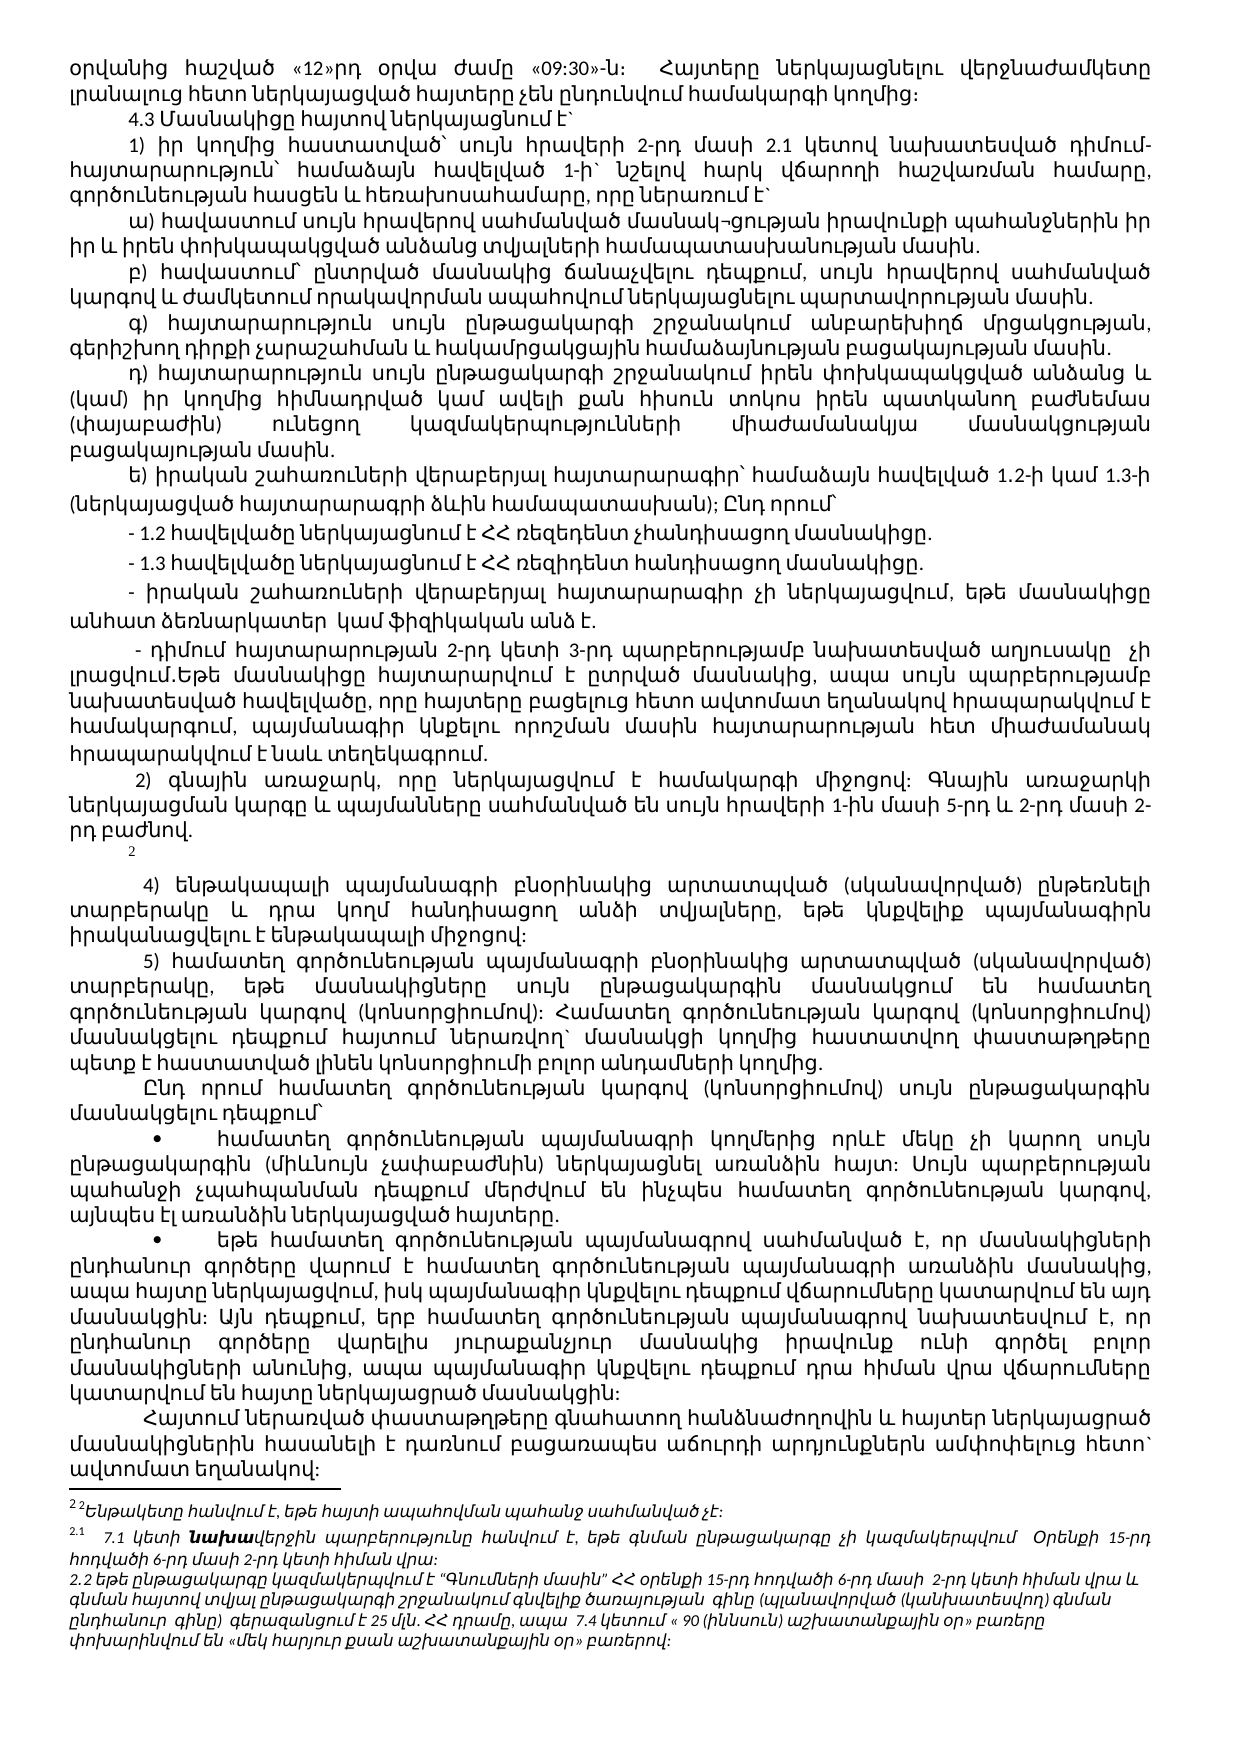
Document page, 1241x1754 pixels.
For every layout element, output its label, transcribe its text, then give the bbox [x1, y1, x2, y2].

text 4) ենթակապալի պայմանագրի բնօրինակից արտատպված (սկանավորված) ընթեռնելի տարբերակը և դրա կողմ հանդիսացող անձի տվյալները, եթե կնքվելիք պայմանագիրն իրականացվելու է ենթակապալի միջոցով: [69, 872, 1152, 948]
text 1) իր կողմից հաստատված՝ սույն հրավերի 2-րդ մասի 2.1 կետով նախատեսված դիմում-հայտարարություն՝ համաձայն հավելված 1-ի` նշելով հարկ վճարողի հաշվառման համարը, գործունեության հասցեն և հեռախոսահամարը, որը ներառում է` [69, 132, 1152, 208]
text բ) հավաստում՝ ընտրված մասնակից ճանաչվելու դեպքում, սույն հրավերով սահմանված կարգով և ժամկետում որակավորման ապահովում ներկայացնելու պարտավորության մասին. [69, 259, 1152, 310]
text 2) գնային առաջարկ, որը ներկայացվում է համակարգի միջոցով: Գնային առաջարկի ներկայացման կարգը և պայմանները սահմանված են սույն հրավերի 1-ին մասի 5-րդ և 2-րդ մասի 2-րդ բաժնով. [69, 767, 1152, 843]
text - դիմում հայտարարության 2-րդ կետի 3-րդ պարբերությամբ նախատեսված աղյուսակը չի լրացվում․Եթե մասնակիցը հայտարարվում է ըտրված մասնակից, ապա սույն պարբերությամբ նախատեսված հավելվածը, որը հայտերը բացելուց հետո ավտոմատ եղանակով հրապարակվում է համակարգում, պայմանագիր կնքելու որոշման մասին հայտարարության հետ միաժամանակ հրապարակվում է նաև տեղեկագրում. [69, 637, 1152, 767]
list եթե համատեղ գործունեության պայմանագրով սահմանված է, որ մասնակիցների ընդհանուր գործերը վարում է համատեղ գործունեության պայմանագրի առանձին մասնակից, ապա հայտը ներկայացվում, իսկ պայմանագիր կնքվելու դեպքում վճարումները կատարվում են այդ մասնակցին: Այն դեպքում, երբ համատեղ գործունեության պայմանագրով նախատեսվում է, որ ընդհանուր գործերը վարելիս յուրաքանչյուր մասնակից իրավունք ունի գործել բոլոր մասնակիցների անունից, ապա պայմանագիր կնքվելու դեպքում դրա հիման վրա վճարումները կատարվում են հայտը ներկայացրած մասնակցին: [69, 1228, 1152, 1406]
text 5) համատեղ գործունեության պայմանագրի բնօրինակից արտատպված (սկանավորված) տարբերակը, եթե մասնակիցները սույն ընթացակարգին մասնակցում են համատեղ գործունեության կարգով (կոնսորցիումով): Համատեղ գործունեության կարգով (կոնսորցիումով) մասնակցելու դեպքում հայտում ներառվող` մասնակցի կողմից հաստատվող փաստաթղթերը պետք է հաստատված լինեն կոնսորցիումի բոլոր անդամների կողմից. [69, 948, 1152, 1075]
text Հայտում ներառված փաստաթղթերը գնահատող հանձնաժողովին և հայտեր ներկայացրած մասնակիցներին հասանելի է դառնում բացառապես աճուրդի արդյունքներն ամփոփելուց հետո` ավտոմատ եղանակով: [69, 1406, 1152, 1482]
text ա) հավաստում սույն հրավերով սահմանված մասնակ¬ցության իրավունքի պահանջներին իր իր և իրեն փոխկապակցված անձանց տվյալների համապատասխանության մասին. [69, 208, 1152, 259]
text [69, 56, 1152, 106]
text - իրական շահառուների վերաբերյալ հայտարարագիր չի ներկայացվում, եթե մասնակիցը անհատ ձեռնարկատեր կամ ֆիզիկական անձ է. [69, 579, 1152, 633]
text դ) հայտարարություն սույն ընթացակարգի շրջանակում իրեն փոխկապակցված անձանց և (կամ) իր կողմից հիմնադրված կամ ավելի քան հիսուն տոկոս իրեն պատկանող բաժնեմաս (փայաբաժին) ունեցող կազմակերպությունների միաժամանակյա մասնակցության բացակայության մասին. [69, 361, 1152, 462]
text - 1.3 հավելվածը ներկայացնում է ՀՀ ռեզիդենտ հանդիսացող մասնակիցը. [69, 550, 1152, 575]
text Ընդ որում համատեղ գործունեության կարգով (կոնսորցիումով) սույն ընթացակարգին մասնակցելու դեպքում՝ [69, 1075, 1152, 1126]
text ե) իրական շահառուների վերաբերյալ հայտարարագիր՝ համաձայն հավելված 1․2-ի կամ 1.3-ի (ներկայացված հայտարարագրի ձևին համապատասխան); Ընդ որում՝ [69, 462, 1152, 517]
text - 1.2 հավելվածը ներկայացնում է ՀՀ ռեզեդենտ չհանդիսացող մասնակիցը. [69, 521, 1152, 546]
text գ) հայտարարություն սույն ընթացակարգի շրջանակում անբարեխիղճ մրցակցության, գերիշխող դիրքի չարաշահման և հակամրցակցային համաձայնության բացակայության մասին. [69, 310, 1152, 361]
text 4.3 Մասնակիցը հայտով ներկայացնում է` [69, 106, 1152, 132]
list համատեղ գործունեության պայմանագրի կողմերից որևէ մեկը չի կարող սույն ընթացակարգին (միևնույն չափաբաժնին) ներկայացնել առանձին հայտ: Սույն պարբերության պահանջի չպահպանման դեպքում մերժվում են ինչպես համատեղ գործունեության կարգով, այնպես էլ առանձին ներկայացված հայտերը. [69, 1126, 1152, 1228]
